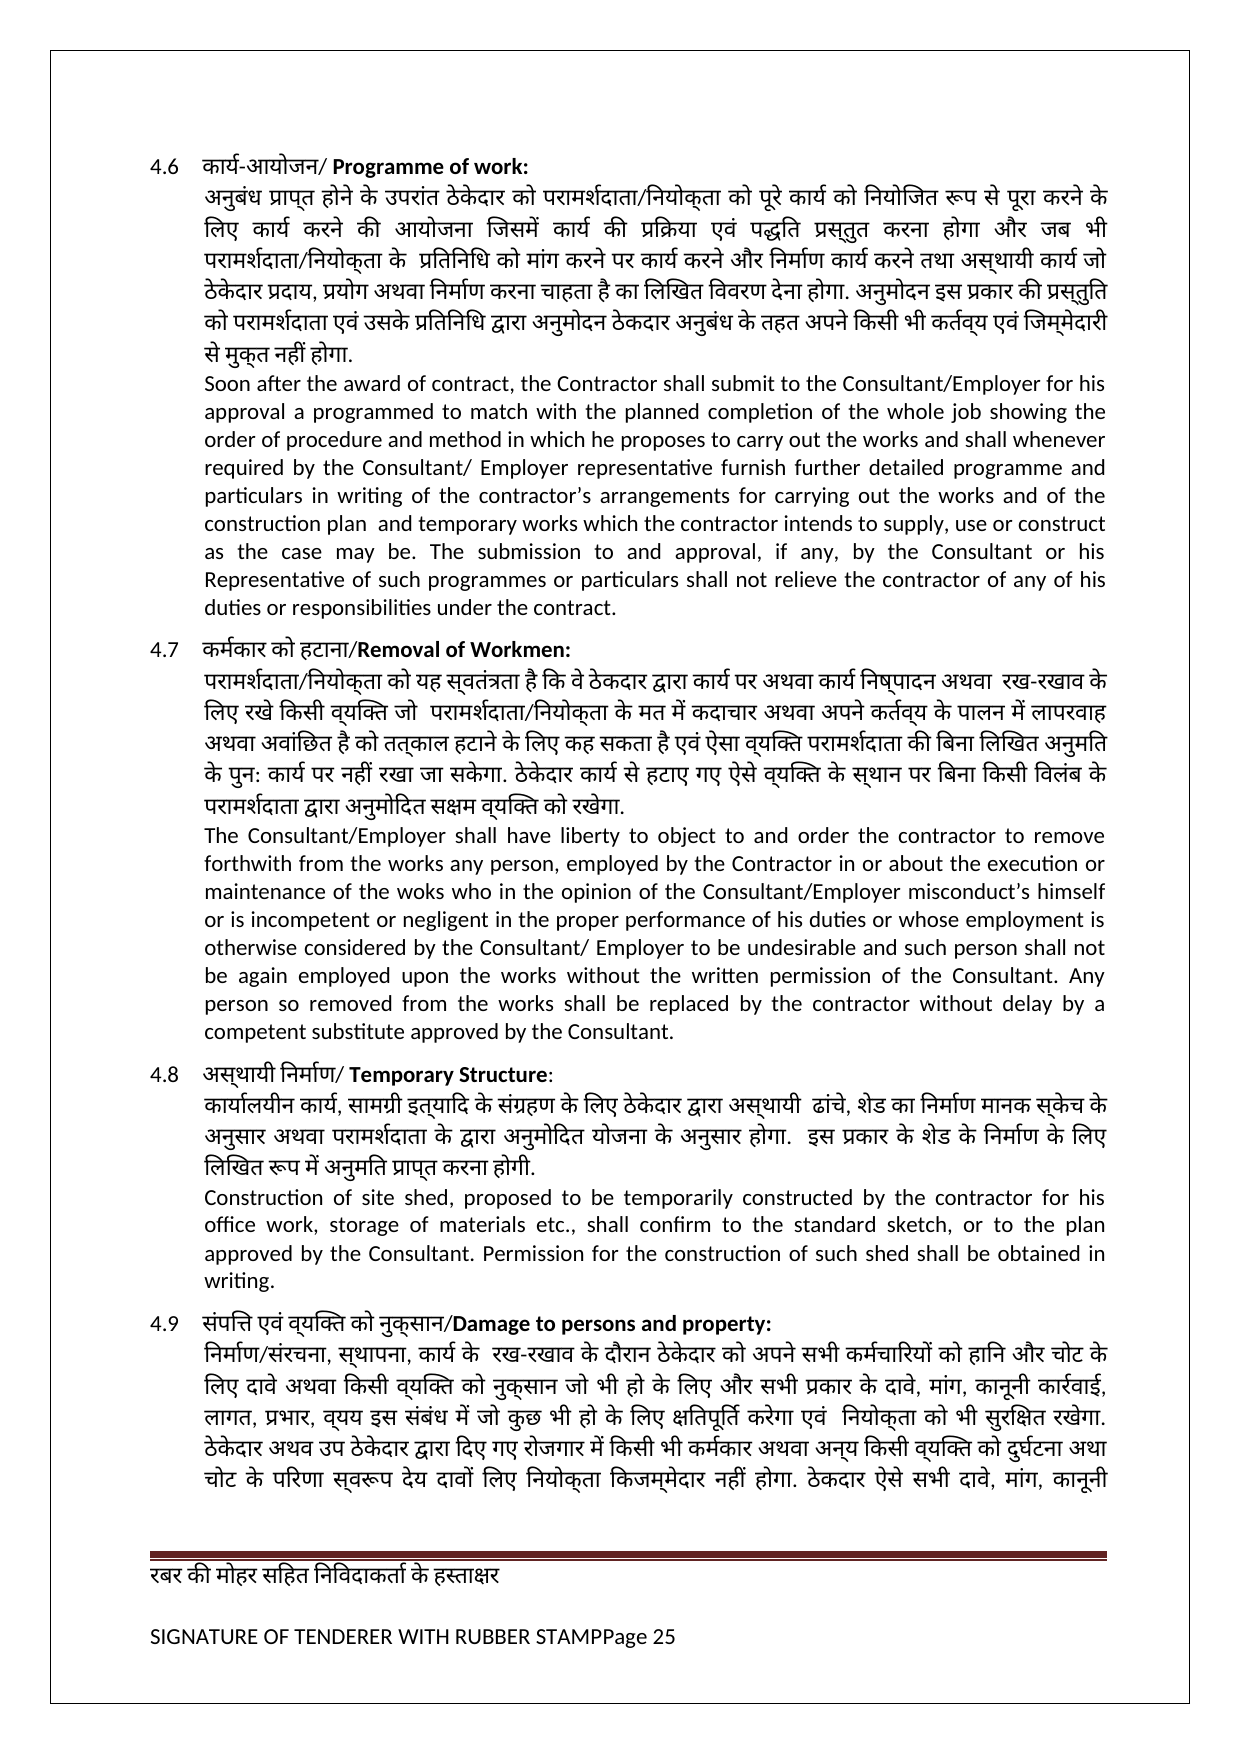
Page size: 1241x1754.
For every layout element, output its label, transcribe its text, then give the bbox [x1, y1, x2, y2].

text परामर्शदाता/नियोक्‍ता को यह स्‍वतंत्रता है कि वे ठेकदार द्वारा कार्य पर अथवा कार्य निष्‍पादन अथवा रख-रखाव के लिए रखे किसी व्‍यक्ति जो परामर्शदाता/नियोक्‍ता के मत में कदाचार अथवा अपने कर्तव्‍य के पालन में लापरवाह अथवा अवांछित है को तत्‍काल हटाने के लिए कह सकता है एवं ऐसा व्‍यक्ति परामर्शदाता की बिना लिखित अनुमति के पुन: कार्य पर नहीं रखा जा सकेगा. ठेकेदार कार्य से हटाए गए ऐसे व्‍यक्ति के स्‍थान पर बिना किसी विलंब के परामर्शदाता द्वारा अनुमोदित सक्षम व्‍यक्ति को रखेगा. [204, 665, 1107, 821]
text Construction of site shed, proposed to be temporarily constructed by the contractor for his office work, storage of materials etc., shall confirm to the standard sketch, or to the plan approved by the Consultant. Permission for the construction of such shed shall be obtained in writing. [204, 1183, 1107, 1295]
text अनुबंध प्राप्‍त होने के उपरांत ठेकेदार को परामर्शदाता/नियोक्‍ता को पूरे कार्य को नियोजित रूप से पूरा करने के लिए कार्य करने की आयोजना जिसमें कार्य की प्रक्रिया एवं पद्धति प्रस्‍तुत करना होगा और जब भी परामर्शदाता/नियोक्‍ता के प्रतिनिधि को मांग करने पर कार्य करने और निर्माण कार्य करने तथा अस्‍थायी कार्य जो ठेकेदार प्रदाय, प्रयोग अथवा निर्माण करना चाहता है का लिखित विवरण देना होगा. अनुमोदन इस प्रकार की प्रस्‍तुति को परामर्शदाता एवं उसके प्रतिनिधि द्वारा अनुमोदन ठेकदार अनुबंध के तहत अपने किसी भी कर्तव्‍य एवं जिम्‍मेदारी से मुक्‍त नहीं होगा. [204, 181, 1107, 369]
text कार्यालयीन कार्य, सामग्री इत्‍यादि के संग्रहण के लिए ठेकेदार द्वारा अस्‍थायी ढांचे, शेड का निर्माण मानक स्‍केच के अनुसार अथवा परामर्शदाता के द्वारा अनुमोदित योजना के अनुसार होगा. इस प्रकार के शेड के निर्माण के लिए लिखित रूप में अनुमति प्राप्‍त करना होगी. [204, 1089, 1107, 1183]
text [204, 1338, 1107, 1495]
text 4.8 अस्‍थायी निर्माण/ Temporary Structure: [150, 1058, 1107, 1089]
text 4.9 संपत्ति एवं व्‍यक्ति को नुक्‍सान/Damage to persons and property: [150, 1307, 1107, 1338]
text 4.7 कर्मकार को हटाना/Removal of Workmen: [150, 633, 1107, 665]
text Soon after the award of contract, the Contractor shall submit to the Consultant/Employer for his approval a programmed to match with the planned completion of the whole job showing the order of procedure and method in which he proposes to carry out the works and shall whenever required by the Consultant/ Employer representative furnish further detailed programme and particulars in writing of the contractor’s arrangements for carrying out the works and of the construction plan and temporary works which the contractor intends to supply, use or construct as the case may be. The submission to and approval, if any, by the Consultant or his Representative of such programmes or particulars shall not relieve the contractor of any of his duties or responsibilities under the contract. [204, 369, 1107, 621]
text The Consultant/Employer shall have liberty to object to and order the contractor to remove forthwith from the works any person, employed by the Contractor in or about the execution or maintenance of the woks who in the opinion of the Consultant/Employer misconduct’s himself or is incompetent or negligent in the proper performance of his duties or whose employment is otherwise considered by the Consultant/ Employer to be undesirable and such person shall not be again employed upon the works without the written permission of the Consultant. Any person so removed from the works shall be replaced by the contractor without delay by a competent substitute approved by the Consultant. [204, 821, 1107, 1045]
text 4.6 कार्य-आयोजन/ Programme of work: [150, 150, 1107, 181]
